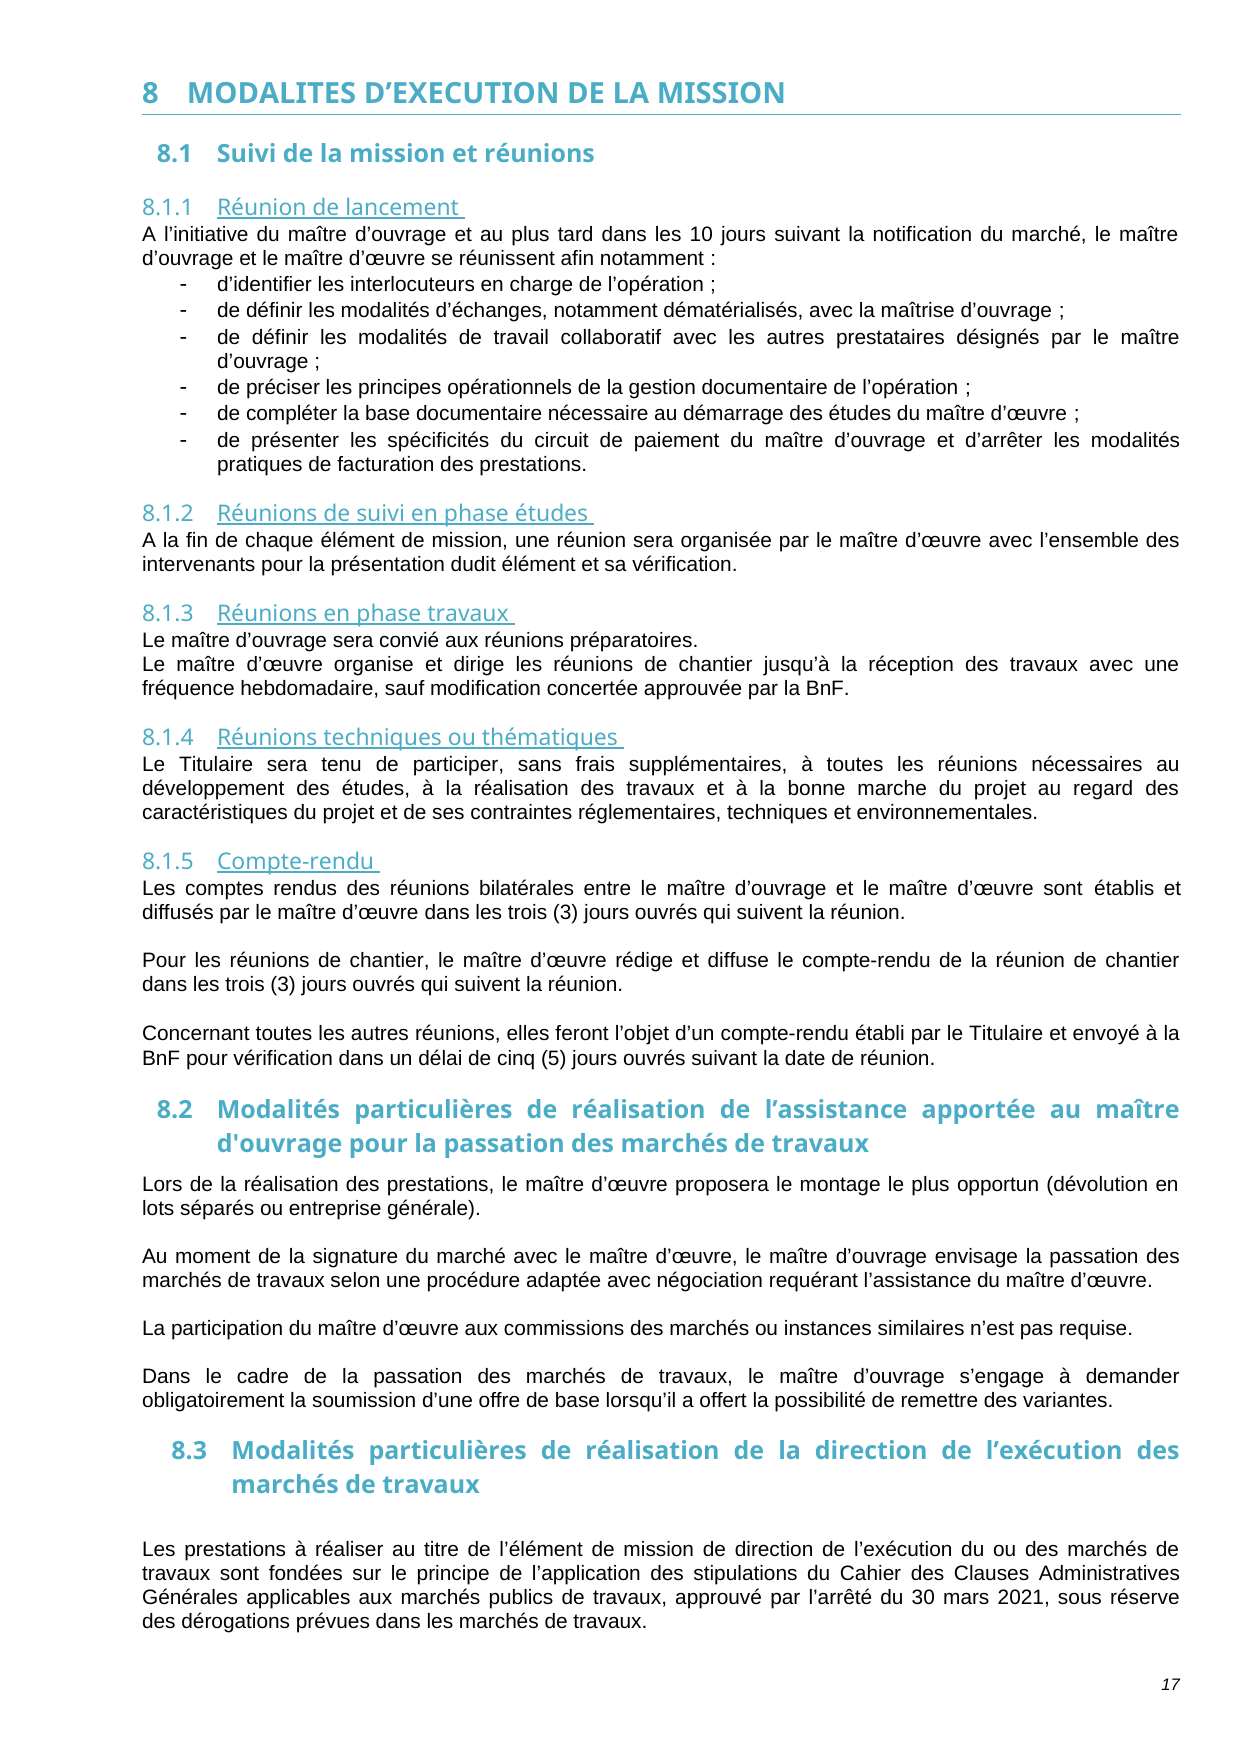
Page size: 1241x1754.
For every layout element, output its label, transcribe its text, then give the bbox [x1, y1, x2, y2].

list Concernant toutes les autres réunions, elles feront l’objet d’un compte-rendu établi par le Titulaire et envoyé à la BnF pour vérification dans un délai de cinq (5) jours ouvrés suivant la date de réunion. [142, 1029, 1181, 1079]
text Pour les réunions de chantier, le maître d’œuvre rédige et diffuse le compte-rendu de la réunion de chantier dans les trois (3) jours ouvrés qui suivent la réunion. [142, 956, 1181, 1004]
subtitle Compte-rendu [142, 853, 1181, 884]
subtitle MODALITES D’EXECUTION DE LA MISSION [142, 72, 1181, 114]
subtitle Modalités particulières de réalisation de la direction de l’exécution des marchés de travaux [171, 1441, 1181, 1509]
subtitle Réunion de lancement [142, 199, 1181, 230]
text Dans le cadre de la passation des marchés de travaux, le maître d’ouvrage s’engage à demander obligatoirement la soumission d’une offre de base lorsqu’il a offert la possibilité de remettre des variantes. [142, 1372, 1181, 1420]
text Lors de la réalisation des prestations, le maître d’œuvre proposera le montage le plus opportun (dévolution en lots séparés ou entreprise générale). [142, 1181, 1181, 1228]
subtitle Modalités particulières de réalisation de l’assistance apportée au maître d'ouvrage pour la passation des marchés de travaux [157, 1100, 1181, 1168]
text Le Titulaire sera tenu de participer, sans frais supplémentaires, à toutes les réunions nécessaires au développement des études, à la réalisation des travaux et à la bonne marche du projet au regard des caractéristiques du projet et de ses contraintes réglementaires, techniques et environnementales. [142, 760, 1181, 832]
list de définir les modalités d’échanges, notamment dématérialisés, avec la maîtrise d’ouvrage ; [179, 305, 1181, 331]
list de compléter la base documentaire nécessaire au démarrage des études du maître d’œuvre ; [179, 408, 1181, 434]
subtitle Réunions en phase travaux [142, 605, 1181, 636]
text Les prestations à réaliser au titre de l’élément de mission de direction de l’exécution du ou des marchés de travaux sont fondées sur le principe de l’application des stipulations du Cahier des Clauses Administratives Générales applicables aux marchés publics de travaux, approuvé par l’arrêté du 30 mars 2021, sous réserve des dérogations prévues dans les marchés de travaux. [142, 1546, 1181, 1641]
subtitle Réunions de suivi en phase études [142, 505, 1181, 536]
list d’identifier les interlocuteurs en charge de l’opération ; [179, 278, 1181, 305]
text A l’initiative du maître d’ouvrage et au plus tard dans les 10 jours suivant la notification du marché, le maître d’ouvrage et le maître d’œuvre se réunissent afin notamment : [142, 230, 1181, 278]
subtitle Réunions techniques ou thématiques [142, 729, 1181, 760]
text Le maître d’ouvrage sera convié aux réunions préparatoires. [142, 636, 1181, 660]
subtitle Suivi de la mission et réunions [157, 144, 1181, 178]
text Les comptes rendus des réunions bilatérales entre le maître d’ouvrage et le maître d’œuvre sont établis et diffusés par le maître d’œuvre dans les trois (3) jours ouvrés qui suivent la réunion. [142, 884, 1181, 932]
text Le maître d’œuvre organise et dirige les réunions de chantier jusqu’à la réception des travaux avec une fréquence hebdomadaire, sauf modification concertée approuvée par la BnF. [142, 660, 1181, 708]
text La participation du maître d’œuvre aux commissions des marchés ou instances similaires n’est pas requise. [142, 1324, 1181, 1348]
text Au moment de la signature du marché avec le maître d’œuvre, le maître d’ouvrage envisage la passation des marchés de travaux selon une procédure adaptée avec négociation requérant l’assistance du maître d’œuvre. [142, 1252, 1181, 1300]
list de présenter les spécificités du circuit de paiement du maître d’ouvrage et d’arrêter les modalités pratiques de facturation des prestations. [179, 434, 1181, 484]
list de préciser les principes opérationnels de la gestion documentaire de l’opération ; [179, 381, 1181, 408]
text A la fin de chaque élément de mission, une réunion sera organisée par le maître d’œuvre avec l’ensemble des intervenants pour la présentation dudit élément et sa vérification. [142, 536, 1181, 584]
list de définir les modalités de travail collaboratif avec les autres prestataires désignés par le maître d’ouvrage ; [179, 331, 1181, 381]
